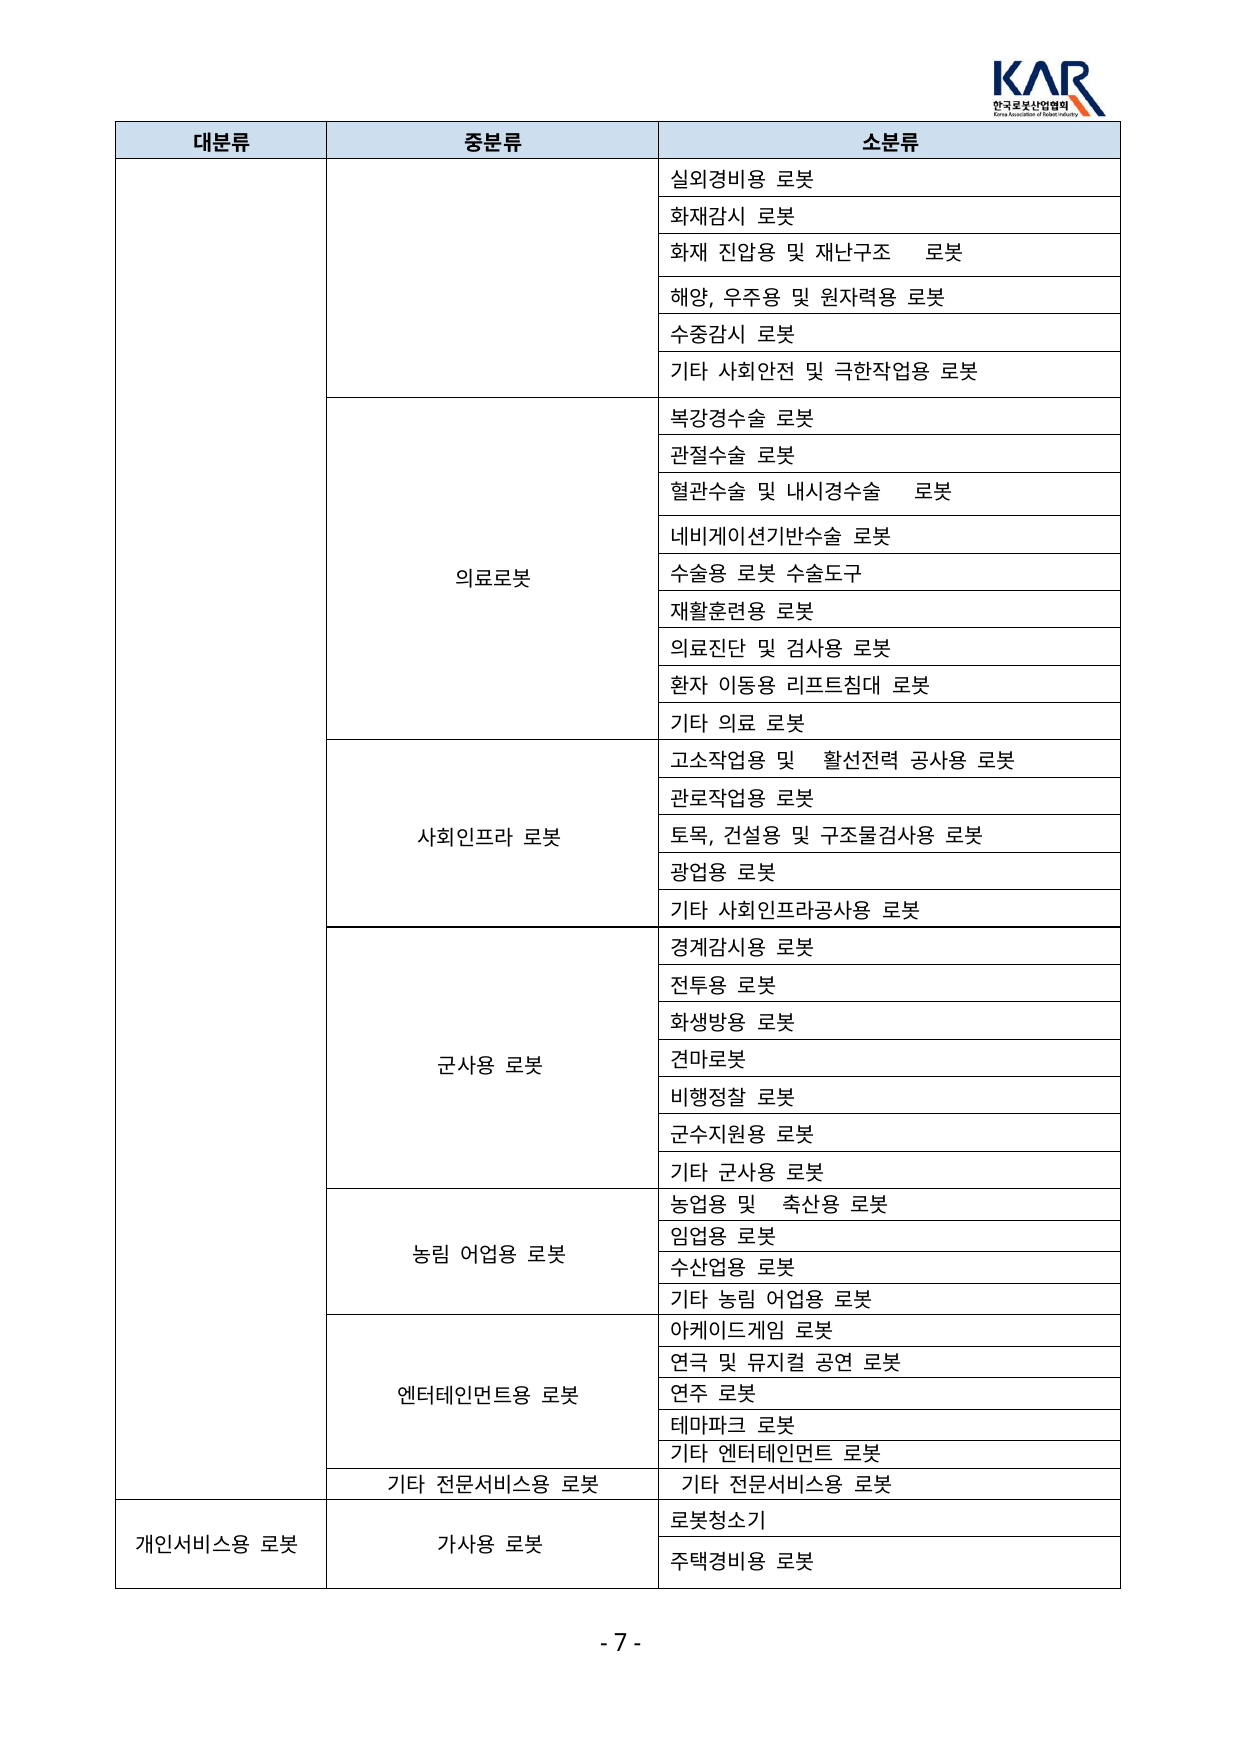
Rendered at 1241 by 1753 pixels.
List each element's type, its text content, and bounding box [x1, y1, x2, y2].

table_cell 연극 및 뮤지컬 공연 로봇 [659, 1347, 1120, 1377]
table_cell 기타 전문서비스용 로봇 [327, 1469, 658, 1499]
table_cell 주택경비용 로봇 [659, 1537, 1120, 1588]
table_cell 혈관수술 및 내시경수술 로봇 [659, 473, 1120, 515]
table_cell 의료진단 및 검사용 로봇 [659, 628, 1120, 664]
table_cell 화생방용 로봇 [659, 1002, 1120, 1038]
table_cell 개인서비스용 로봇 [116, 1500, 326, 1588]
table_cell 화재 진압용 및 재난구조 로봇 [659, 234, 1120, 276]
table_cell [327, 159, 658, 397]
table_cell [116, 159, 326, 1499]
table_cell 임업용 로봇 [659, 1221, 1120, 1251]
table_cell 복강경수술 로봇 [659, 398, 1120, 434]
table_cell 연주 로봇 [659, 1378, 1120, 1408]
table_cell 전투용 로봇 [659, 965, 1120, 1001]
table_cell 아케이드게임 로봇 [659, 1315, 1120, 1346]
table_cell 관절수술 로봇 [659, 435, 1120, 472]
table_cell 견마로봇 [659, 1040, 1120, 1076]
table_cell 환자 이동용 리프트침대 로봇 [659, 666, 1120, 702]
table_cell 실외경비용 로봇 [659, 159, 1120, 196]
table_header 중분류 [327, 122, 658, 158]
table_cell 군사용 로봇 [327, 928, 658, 1188]
table_cell 관로작업용 로봇 [659, 778, 1120, 814]
table_cell 테마파크 로봇 [659, 1410, 1120, 1440]
table_cell 사회인프라 로봇 [327, 740, 658, 926]
table_cell 광업용 로봇 [659, 853, 1120, 889]
table_header 소분류 [659, 122, 1120, 158]
table_cell 해양, 우주용 및 원자력용 로봇 [659, 277, 1120, 313]
table_cell 재활훈련용 로봇 [659, 591, 1120, 627]
table_cell 화재감시 로봇 [659, 197, 1120, 233]
table_cell 가사용 로봇 [327, 1500, 658, 1588]
table_cell 기타 사회인프라공사용 로봇 [659, 890, 1120, 926]
table_cell 기타 엔터테인먼트 로봇 [659, 1441, 1120, 1467]
table_cell 엔터테인먼트용 로봇 [327, 1315, 658, 1467]
table_cell 고소작업용 및 활선전력 공사용 로봇 [659, 740, 1120, 777]
table_cell 의료로봇 [327, 398, 658, 739]
table_cell 농업용 및 축산용 로봇 [659, 1189, 1120, 1219]
table_cell 로봇청소기 [659, 1500, 1120, 1536]
table_cell 수술용 로봇 수술도구 [659, 554, 1120, 590]
table_cell 토목, 건설용 및 구조물검사용 로봇 [659, 815, 1120, 852]
table_cell 기타 군사용 로봇 [659, 1152, 1120, 1188]
table_cell 경계감시용 로봇 [659, 928, 1120, 964]
table_cell 기타 사회안전 및 극한작업용 로봇 [659, 352, 1120, 397]
table_cell 기타 의료 로봇 [659, 703, 1120, 739]
table_cell 기타 전문서비스용 로봇 [659, 1469, 1120, 1499]
picture [991, 58, 1107, 118]
table_cell 군수지원용 로봇 [659, 1114, 1120, 1151]
table_cell 농림 어업용 로봇 [327, 1189, 658, 1314]
text - 7 - [318, 1624, 922, 1658]
table_cell 기타 농림 어업용 로봇 [659, 1284, 1120, 1314]
table_cell 수산업용 로봇 [659, 1252, 1120, 1282]
table_cell 수중감시 로봇 [659, 314, 1120, 351]
table_header 대분류 [116, 122, 326, 158]
table_cell 네비게이션기반수술 로봇 [659, 516, 1120, 552]
table_cell 비행정찰 로봇 [659, 1077, 1120, 1113]
